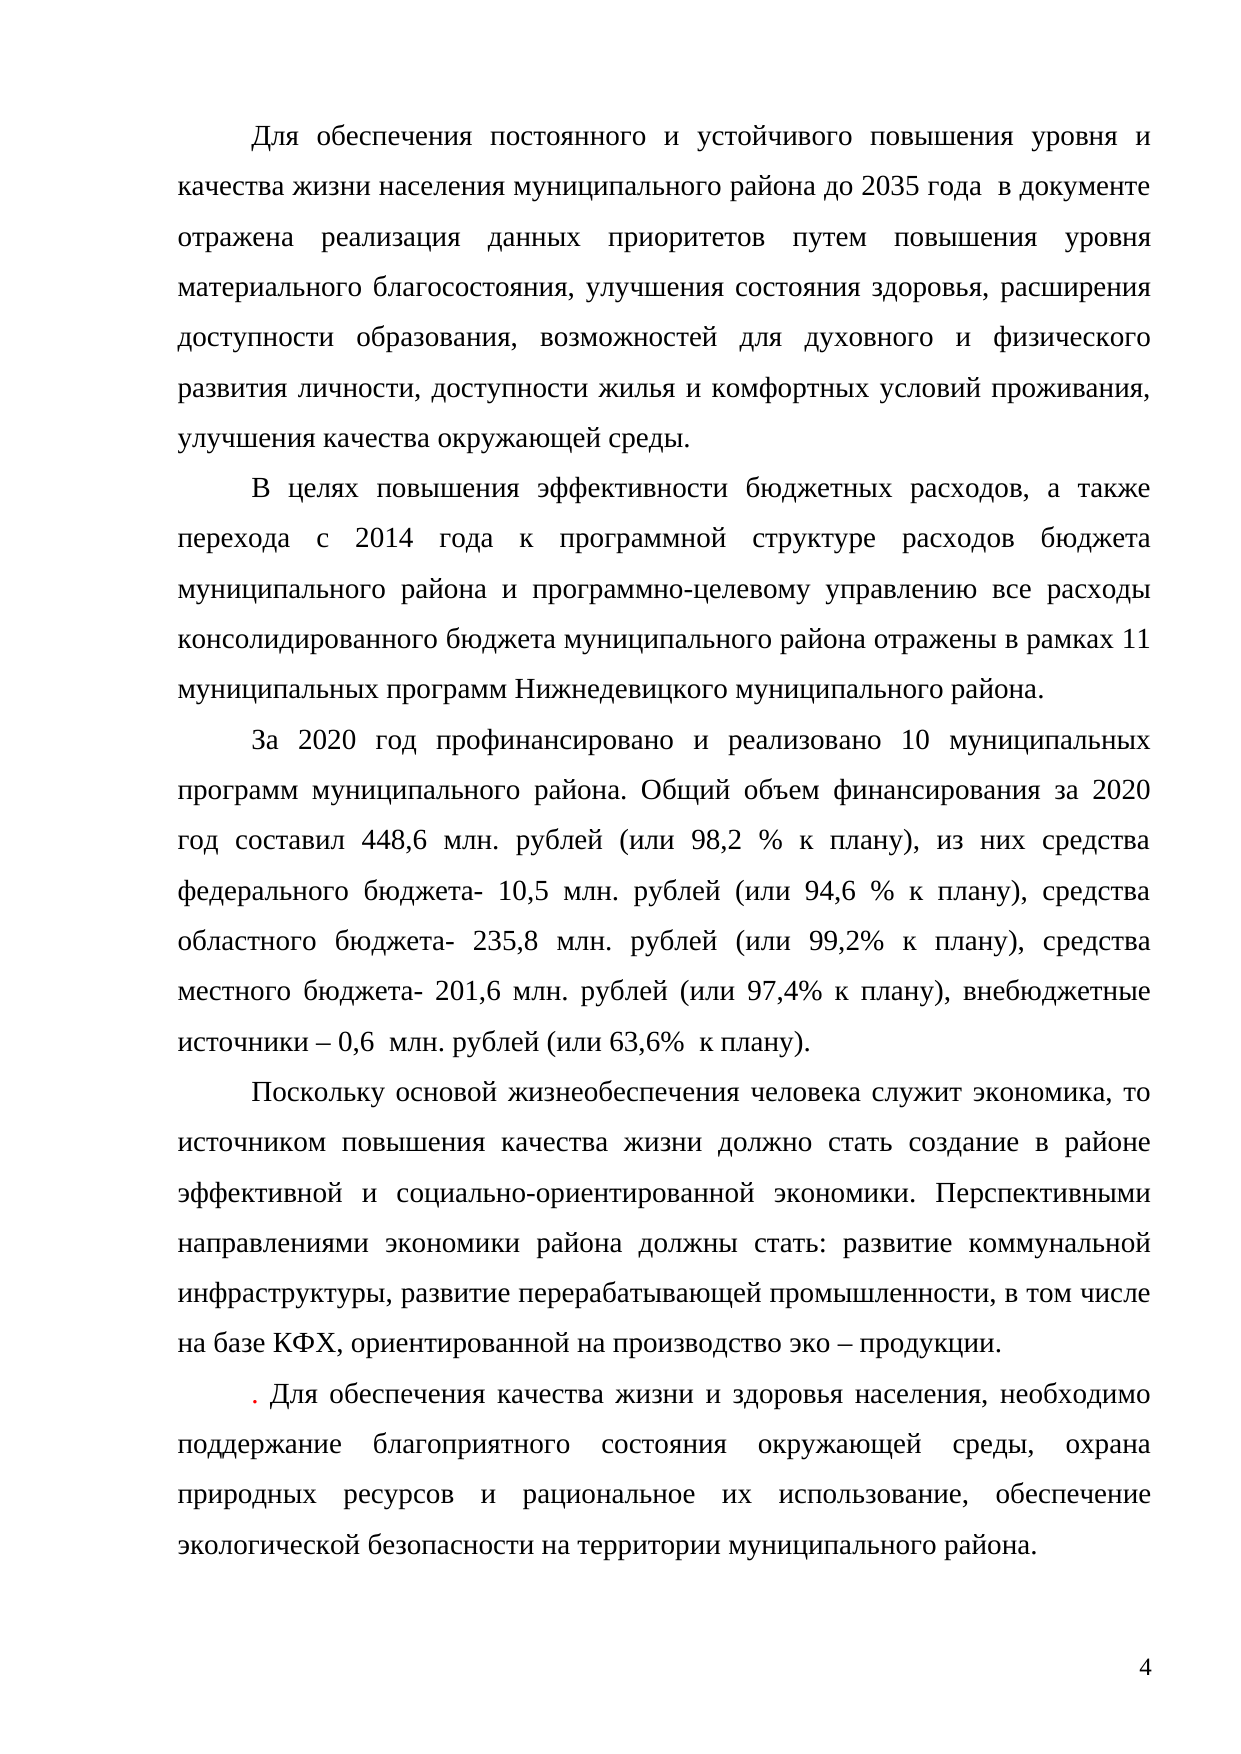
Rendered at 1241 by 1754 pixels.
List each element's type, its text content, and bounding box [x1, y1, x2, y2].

text За 2020 год профинансировано и реализовано 10 муниципальных программ муниципального района. Общий объем финансирования за 2020 год составил 448,6 млн. рублей (или 98,2 % к плану), из них средства федерального бюджета- 10,5 млн. рублей (или 94,6 % к плану), средства областного бюджета- 235,8 млн. рублей (или 99,2% к плану), средства местного бюджета- 201,6 млн. рублей (или 97,4% к плану), внебюджетные источники – 0,6 млн. рублей (или 63,6% к плану). [177, 722, 1152, 1057]
text Поскольку основой жизнеобеспечения человека служит экономика, то источником повышения качества жизни должно стать создание в районе эффективной и социально-ориентированной экономики. Перспективными направлениями экономики района должны стать: развитие коммунальной инфраструктуры, развитие перерабатывающей промышленности, в том числе на базе КФХ, ориентированной на производство эко – продукции. [177, 1074, 1152, 1359]
text . Для обеспечения качества жизни и здоровья населения, необходимо поддержание благоприятного состояния окружающей среды, охрана природных ресурсов и рациональное их использование, обеспечение экологической безопасности на территории муниципального района. [177, 1376, 1152, 1560]
text Для обеспечения постоянного и устойчивого повышения уровня и качества жизни населения муниципального района до 2035 года в документе отражена реализация данных приоритетов путем повышения уровня материального благосостояния, улучшения состояния здоровья, расширения доступности образования, возможностей для духовного и физического развития личности, доступности жилья и комфортных условий проживания, улучшения качества окружающей среды. [177, 118, 1152, 453]
text В целях повышения эффективности бюджетных расходов, а также перехода с 2014 года к программной структуре расходов бюджета муниципального района и программно-целевому управлению все расходы консолидированного бюджета муниципального района отражены в рамках 11 муниципальных программ Нижнедевицкого муниципального района. [177, 470, 1152, 705]
